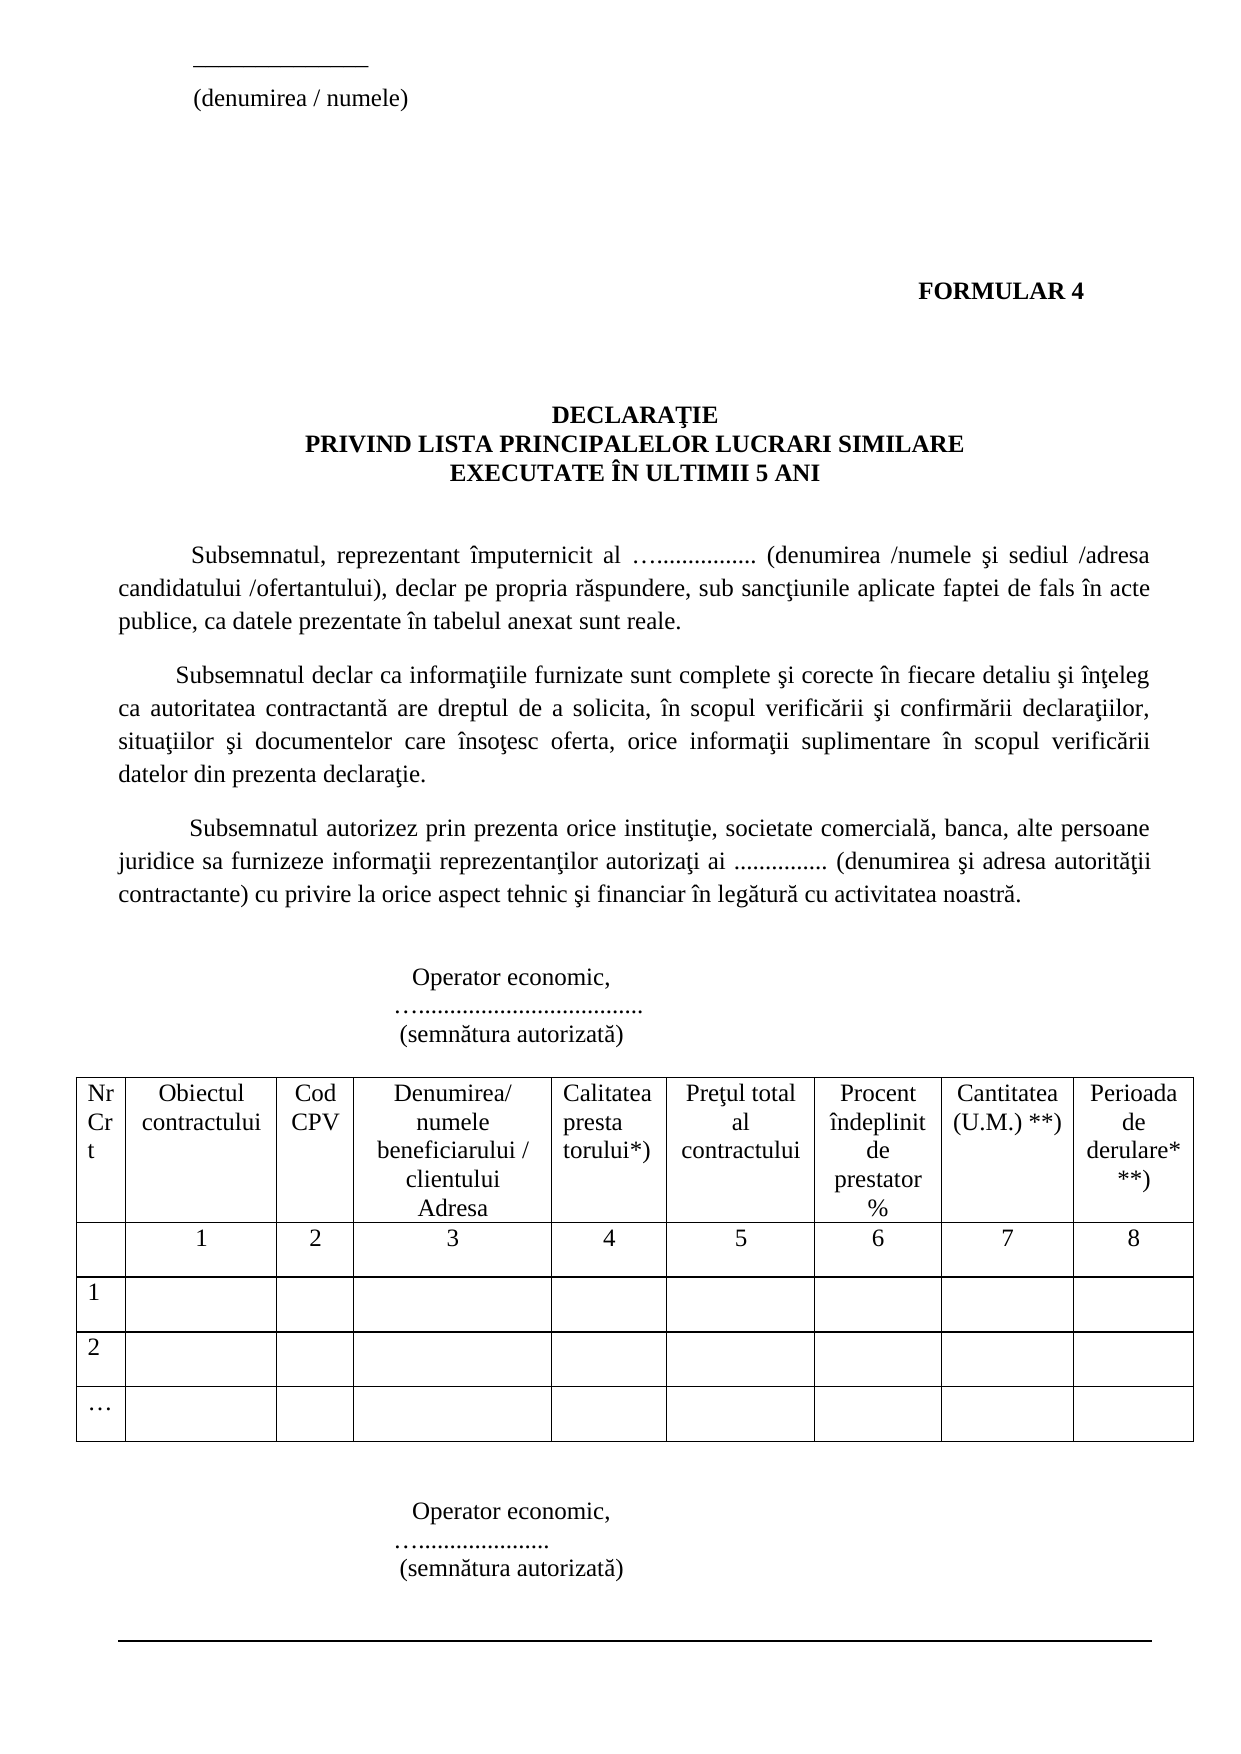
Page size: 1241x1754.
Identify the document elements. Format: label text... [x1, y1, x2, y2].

table_cell 2 [77, 1333, 125, 1386]
table_header Calitatea presta torului*) [552, 1078, 666, 1222]
text ….................................... [118, 991, 1152, 1019]
table_cell [942, 1278, 1073, 1331]
table_cell [277, 1387, 353, 1441]
table_cell 4 [552, 1223, 666, 1276]
table_cell 1 [77, 1278, 125, 1331]
text …..................... [118, 1525, 1152, 1553]
table_cell [942, 1387, 1073, 1441]
table_header Denumirea/numele beneficiarului / clientului Adresa [354, 1078, 551, 1222]
table_header Obiectul contractului [126, 1078, 276, 1222]
table_cell [77, 1223, 125, 1276]
table_cell [126, 1333, 276, 1386]
table_cell 7 [942, 1223, 1073, 1276]
text (denumirea / numele) [118, 83, 1152, 111]
text PRIVIND LISTA PRINCIPALELOR LUCRARI SIMILARE [118, 429, 1152, 458]
text Operator economic, [118, 1496, 1152, 1525]
text ______________ [118, 41, 1152, 70]
table_cell [277, 1333, 353, 1386]
text (semnătura autorizată) [118, 1019, 1152, 1048]
table_header Nr Crt [77, 1078, 125, 1222]
table_cell [552, 1387, 666, 1441]
table_cell [354, 1278, 551, 1331]
table_cell [552, 1333, 666, 1386]
table_cell [552, 1278, 666, 1331]
table_cell [815, 1387, 941, 1441]
table_header Perioada de derulare***) [1074, 1078, 1193, 1222]
table_cell … [77, 1387, 125, 1441]
text FORMULAR 4 [118, 276, 1152, 305]
text DECLARAŢIE [118, 400, 1152, 429]
table_cell [815, 1333, 941, 1386]
table_cell [126, 1387, 276, 1441]
table_cell [667, 1387, 814, 1441]
text EXECUTATE ÎN ULTIMII 5 ANI [118, 458, 1152, 486]
text (semnătura autorizată) [118, 1553, 1152, 1582]
table_header Cantitatea (U.M.) **) [942, 1078, 1073, 1222]
table_header Preţul total al contractului [667, 1078, 814, 1222]
text Subsemnatul declar ca informaţiile furnizate sunt complete şi corecte în fiecare detaliu şi înţeleg ca autoritatea contractantă are dreptul de a solicita, în scopul verificării şi confirmării declaraţiilor, situaţiilor şi documentelor care însoţesc oferta, orice informaţii suplimentare în scopul verificării datelor din prezenta declaraţie. [118, 660, 1152, 788]
table_cell [1074, 1333, 1193, 1386]
table_cell [667, 1278, 814, 1331]
table_cell [1074, 1278, 1193, 1331]
table_header Procent îndeplinit de prestator % [815, 1078, 941, 1222]
table_header Cod CPV [277, 1078, 353, 1222]
table_cell [667, 1333, 814, 1386]
table_cell 1 [126, 1223, 276, 1276]
table_cell 8 [1074, 1223, 1193, 1276]
table_cell 6 [815, 1223, 941, 1276]
text Subsemnatul autorizez prin prezenta orice instituţie, societate comercială, banca, alte persoane juridice sa furnizeze informaţii reprezentanţilor autorizaţi ai ............... (denumirea şi adresa autorităţii contractante) cu privire la orice aspect tehnic şi financiar în legătură cu activitatea noastră. [118, 813, 1152, 908]
table_cell 3 [354, 1223, 551, 1276]
table_cell 2 [277, 1223, 353, 1276]
text Operator economic, [118, 962, 1152, 991]
table_cell 5 [667, 1223, 814, 1276]
table_cell [942, 1333, 1073, 1386]
table_cell [126, 1278, 276, 1331]
table_cell [354, 1333, 551, 1386]
table_cell [1074, 1387, 1193, 1441]
text Subsemnatul, reprezentant împuternicit al …................ (denumirea /numele şi sediul /adresa candidatului /ofertantului), declar pe propria răspundere, sub sancţiunile aplicate faptei de fals în acte publice, ca datele prezentate în tabelul anexat sunt reale. [118, 540, 1152, 635]
table_cell [277, 1278, 353, 1331]
table_cell [815, 1278, 941, 1331]
table_cell [354, 1387, 551, 1441]
